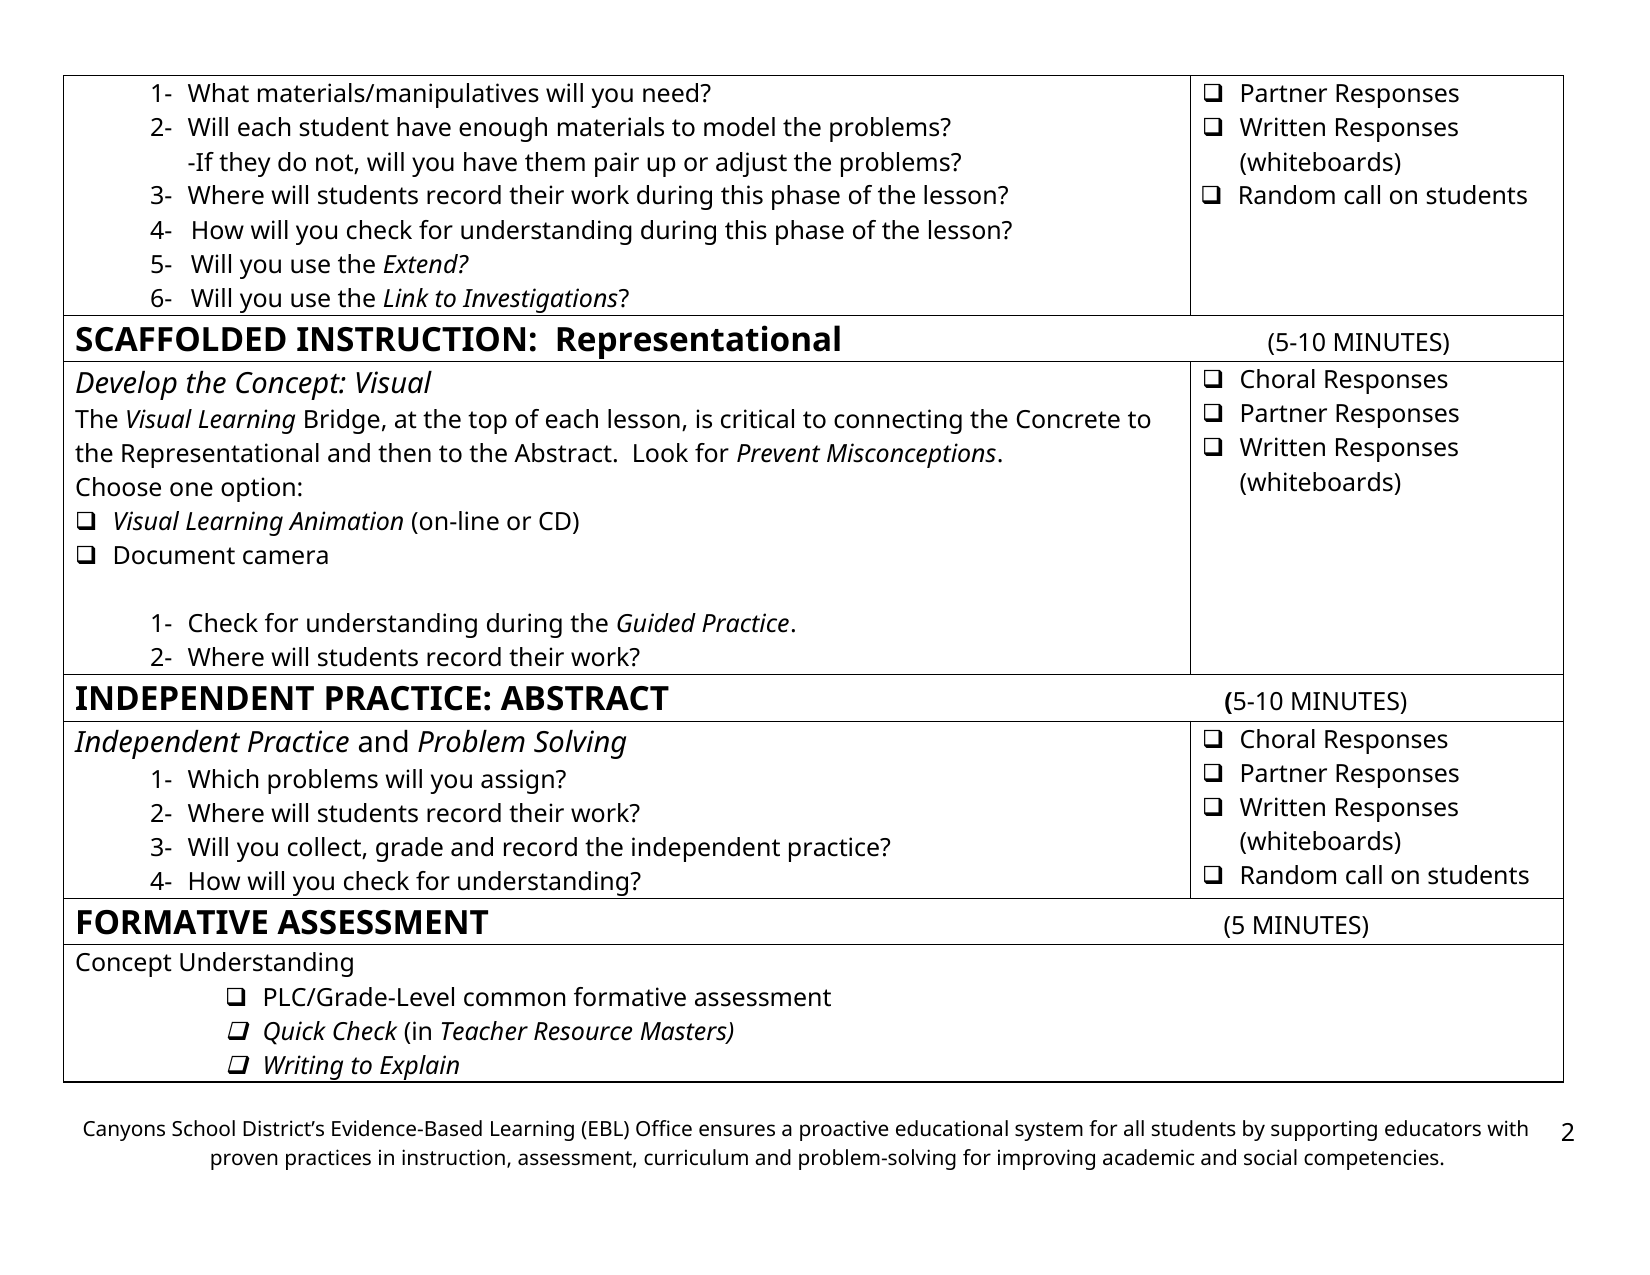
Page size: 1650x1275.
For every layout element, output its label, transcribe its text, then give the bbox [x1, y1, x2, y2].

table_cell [1191, 76, 1563, 314]
table_cell INDEPENDENT PRACTICE: ABSTRACT (5-10 MINUTES) [64, 675, 1563, 721]
table_cell SCAFFOLDED INSTRUCTION: Representational (5-10 MINUTES) [64, 316, 1563, 361]
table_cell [64, 945, 1563, 1081]
table_cell Independent Practice and Problem Solving Which problems will you assign? Where will students record their work? Will you collect, grade and record the independent practice? How will you check for understanding? [64, 722, 1190, 898]
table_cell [64, 76, 1190, 314]
table_cell Develop the Concept: Visual The Visual Learning Bridge, at the top of each lesson, is critical to connecting the Concrete to the Representational and then to the Abstract. Look for Prevent Misconceptions. Choose one option: Visual Learning Animation (on-line or CD) Document camera Check for understanding during the Guided Practice. Where will students record their work? [64, 362, 1190, 674]
table_cell Choral Responses Partner Responses Written Responses (whiteboards) Random call on students [1191, 722, 1563, 898]
table_cell FORMATIVE ASSESSMENT (5 MINUTES) [64, 899, 1563, 944]
table_cell Choral Responses Partner Responses Written Responses (whiteboards) [1191, 362, 1563, 674]
